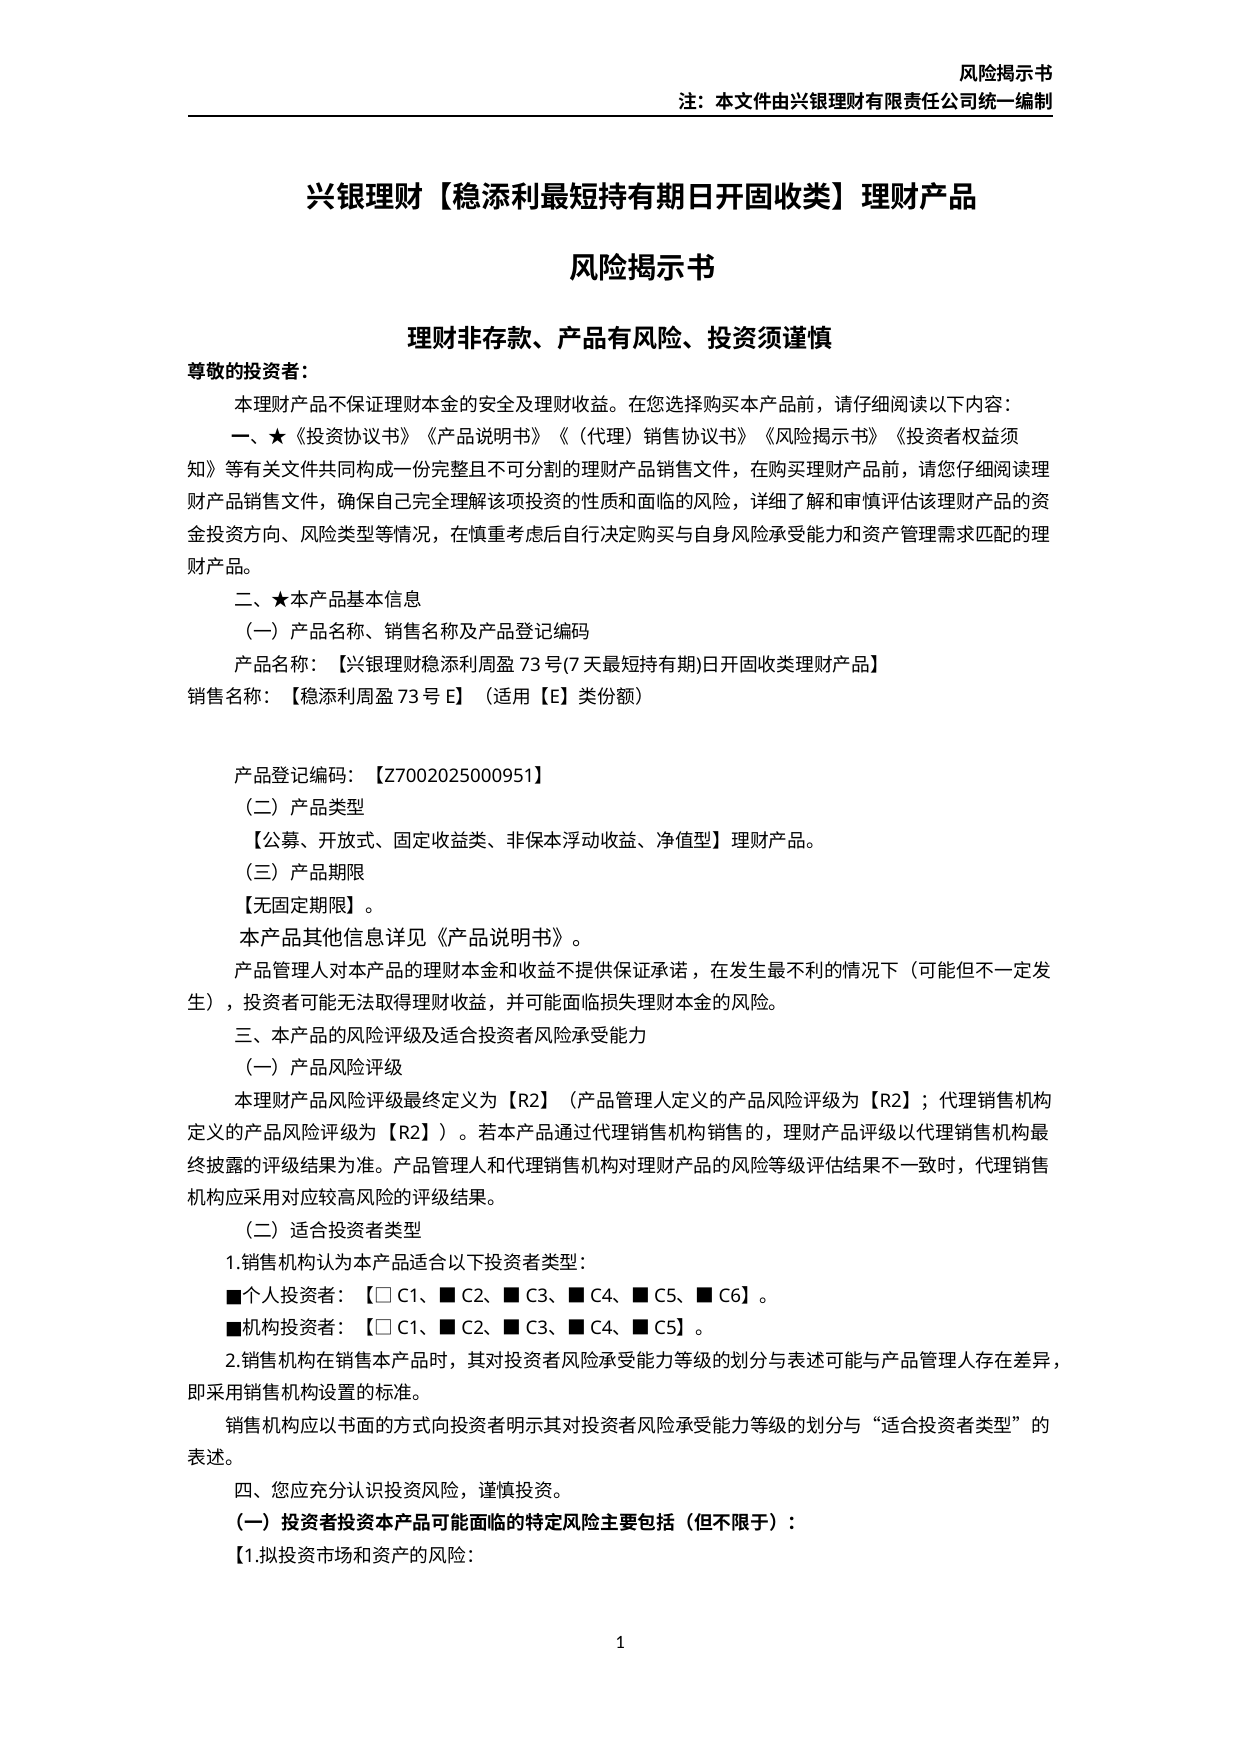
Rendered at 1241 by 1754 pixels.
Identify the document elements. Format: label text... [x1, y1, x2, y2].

text 二、★本产品基本信息 [187, 582, 1053, 614]
text ■机构投资者：【□ C1、■ C2、■ C3、■ C4、■ C5】。 [187, 1310, 1053, 1343]
text 产品管理人对本产品的理财本金和收益不提供保证承诺，在发生最不利的情况下（可能但不一定发生），投资者可能无法取得理财收益，并可能面临损失理财本金的风险。 [187, 953, 1053, 1018]
text ■个人投资者：【□ C1、■ C2、■ C3、■ C4、■ C5、■ C6】。 [187, 1278, 1053, 1310]
text 【无固定期限】。 [187, 888, 1053, 920]
text 1.销售机构认为本产品适合以下投资者类型： [187, 1245, 1053, 1278]
text （一）产品名称、销售名称及产品登记编码 [187, 614, 1053, 647]
text 2.销售机构在销售本产品时，其对投资者风险承受能力等级的划分与表述可能与产品管理人存在差异，即采用销售机构设置的标准。 [187, 1343, 1053, 1408]
text 产品名称：【兴银理财稳添利周盈73号(7天最短持有期)日开固收类理财产品】 [187, 647, 1053, 679]
text 兴银理财【稳添利最短持有期日开固收类】理财产品 [187, 162, 1053, 227]
text （三）产品期限 [187, 855, 1053, 888]
text 三、本产品的风险评级及适合投资者风险承受能力 [187, 1018, 1053, 1050]
text （二）适合投资者类型 [187, 1213, 1053, 1245]
text 【1.拟投资市场和资产的风险： [187, 1538, 1053, 1570]
text 尊敬的投资者： [187, 354, 1053, 387]
text （二）产品类型 [187, 790, 1053, 823]
text 【公募、开放式、固定收益类、非保本浮动收益、净值型】理财产品。 [187, 823, 1053, 855]
text 销售名称：【稳添利周盈73号E】（适用【E】类份额） [187, 679, 1053, 712]
text 销售机构应以书面的方式向投资者明示其对投资者风险承受能力等级的划分与“适合投资者类型”的表述。 [187, 1408, 1053, 1473]
text 一、★《投资协议书》《产品说明书》《（代理）销售协议书》《风险揭示书》《投资者权益须知》等有关文件共同构成一份完整且不可分割的理财产品销售文件，在购买理财产品前，请您仔细阅读理财产品销售文件，确保自己完全理解该项投资的性质和面临的风险，详细了解和审慎评估该理财产品的资金投资方向、风险类型等情况，在慎重考虑后自行决定购买与自身风险承受能力和资产管理需求匹配的理财产品。 [187, 419, 1053, 582]
text （一）投资者投资本产品可能面临的特定风险主要包括（但不限于）： [187, 1505, 1053, 1538]
text 风险揭示书 [187, 233, 1053, 298]
text 四、您应充分认识投资风险，谨慎投资。 [187, 1473, 1053, 1505]
text （一）产品风险评级 [187, 1050, 1053, 1083]
text 本理财产品不保证理财本金的安全及理财收益。在您选择购买本产品前，请仔细阅读以下内容： [187, 387, 1053, 419]
text 本理财产品风险评级最终定义为【R2】（产品管理人定义的产品风险评级为【R2】；代理销售机构定义的产品风险评级为【R2】）。若本产品通过代理销售机构销售的，理财产品评级以代理销售机构最终披露的评级结果为准。产品管理人和代理销售机构对理财产品的风险等级评估结果不一致时，代理销售机构应采用对应较高风险的评级结果。 [187, 1083, 1053, 1213]
text 理财非存款、产品有风险、投资须谨慎 [187, 321, 1053, 354]
text 产品登记编码：【Z7002025000951】 [187, 758, 1053, 790]
text 本产品其他信息详见《产品说明书》。 [187, 920, 1053, 953]
